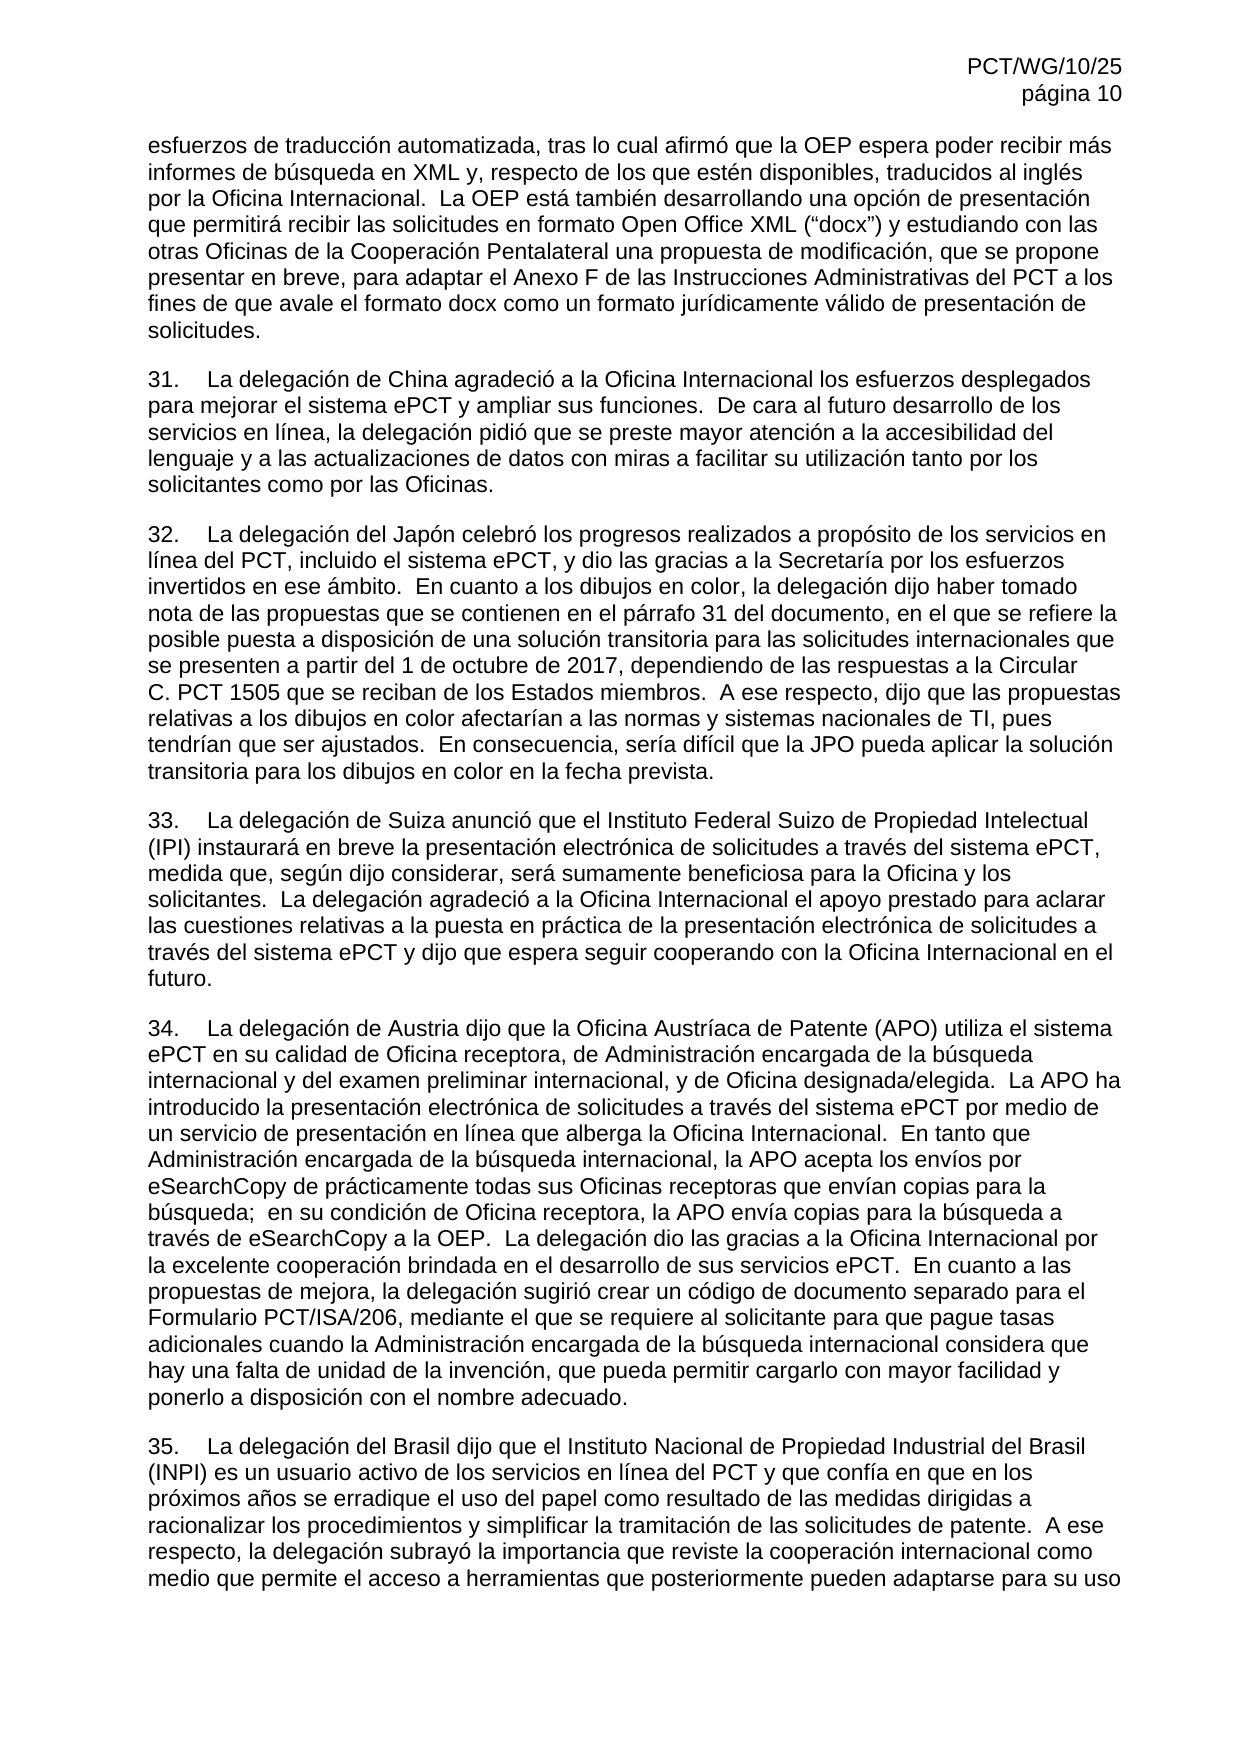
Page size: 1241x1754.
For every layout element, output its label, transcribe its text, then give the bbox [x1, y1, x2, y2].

text La delegación de Austria dijo que la Oficina Austríaca de Patente (APO) utiliza el sistema ePCT en su calidad de Oficina receptora, de Administración encargada de la búsqueda internacional y del examen preliminar internacional, y de Oficina designada/elegida. La APO ha introducido la presentación electrónica de solicitudes a través del sistema ePCT por medio de un servicio de presentación en línea que alberga la Oficina Internacional. En tanto que Administración encargada de la búsqueda internacional, la APO acepta los envíos por eSearchCopy de prácticamente todas sus Oficinas receptoras que envían copias para la búsqueda; en su condición de Oficina receptora, la APO envía copias para la búsqueda a través de eSearchCopy a la OEP. La delegación dio las gracias a la Oficina Internacional por la excelente cooperación brindada en el desarrollo de sus servicios ePCT. En cuanto a las propuestas de mejora, la delegación sugirió crear un código de documento separado para el Formulario PCT/ISA/206, mediante el que se requiere al solicitante para que pague tasas adicionales cuando la Administración encargada de la búsqueda internacional considera que hay una falta de unidad de la invención, que pueda permitir cargarlo con mayor facilidad y ponerlo a disposición con el nombre adecuado. [148, 1014, 1122, 1410]
text La delegación de Suiza anunció que el Instituto Federal Suizo de Propiedad Intelectual (IPI) instaurará en breve la presentación electrónica de solicitudes a través del sistema ePCT, medida que, según dijo considerar, será sumamente beneficiosa para la Oficina y los solicitantes. La delegación agradeció a la Oficina Internacional el apoyo prestado para aclarar las cuestiones relativas a la puesta en práctica de la presentación electrónica de solicitudes a través del sistema ePCT y dijo que espera seguir cooperando con la Oficina Internacional en el futuro. [148, 807, 1122, 992]
text La delegación del Japón celebró los progresos realizados a propósito de los servicios en línea del PCT, incluido el sistema ePCT, y dio las gracias a la Secretaría por los esfuerzos invertidos en ese ámbito. En cuanto a los dibujos en color, la delegación dijo haber tomado nota de las propuestas que se contienen en el párrafo 31 del documento, en el que se refiere la posible puesta a disposición de una solución transitoria para las solicitudes internacionales que se presenten a partir del 1 de octubre de 2017, dependiendo de las respuestas a la Circular C. PCT 1505 que se reciban de los Estados miembros. A ese respecto, dijo que las propuestas relativas a los dibujos en color afectarían a las normas y sistemas nacionales de TI, pues tendrían que ser ajustados. En consecuencia, sería difícil que la JPO pueda aplicar la solución transitoria para los dibujos en color en la fecha prevista. [148, 521, 1122, 784]
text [148, 1433, 1122, 1591]
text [148, 132, 1122, 343]
text La delegación de China agradeció a la Oficina Internacional los esfuerzos desplegados para mejorar el sistema ePCT y ampliar sus funciones. De cara al futuro desarrollo de los servicios en línea, la delegación pidió que se preste mayor atención a la accesibilidad del lenguaje y a las actualizaciones de datos con miras a facilitar su utilización tanto por los solicitantes como por las Oficinas. [148, 366, 1122, 498]
